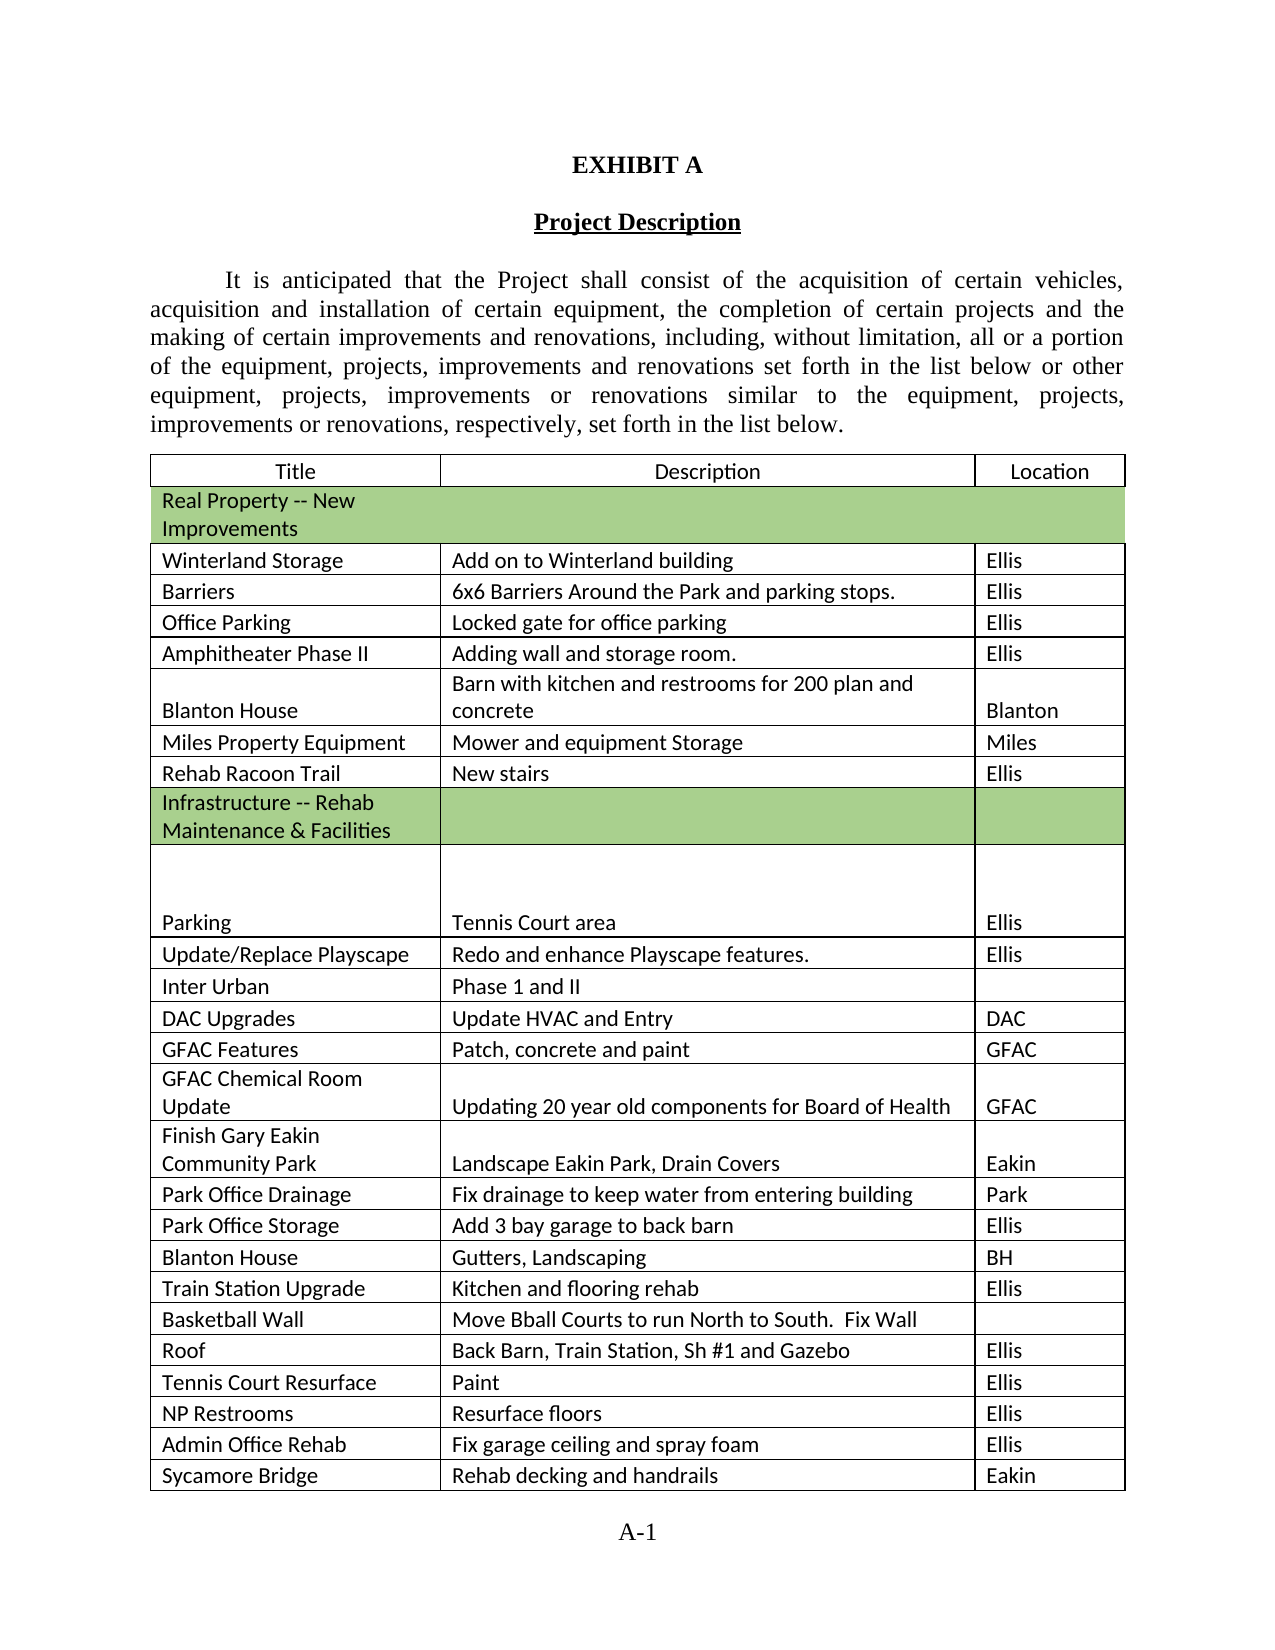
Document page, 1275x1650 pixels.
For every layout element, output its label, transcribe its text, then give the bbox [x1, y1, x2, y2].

table_cell Admin Office Rehab [151, 1428, 440, 1458]
table_cell Barn with kitchen and restrooms for 200 plan and concrete [441, 669, 974, 725]
table_cell BH [976, 1241, 1124, 1271]
table_cell Locked gate for office parking [441, 606, 974, 636]
table_cell Ellis [976, 757, 1124, 787]
table_cell [976, 1303, 1124, 1333]
table_cell Tennis Court Resurface [151, 1366, 440, 1396]
table_cell Sycamore Bridge [151, 1460, 440, 1490]
table_cell Fix drainage to keep water from entering building [441, 1178, 974, 1208]
table_header Description [441, 455, 974, 486]
table_cell Parking [151, 845, 440, 936]
table_cell Ellis [976, 544, 1124, 574]
table_cell Patch, concrete and paint [441, 1033, 974, 1063]
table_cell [441, 1460, 974, 1490]
table_header Location [976, 455, 1124, 486]
table_cell Paint [441, 1366, 974, 1396]
table_cell Ellis [976, 638, 1124, 668]
text EXHIBIT A [150, 150, 1125, 179]
table_cell Roof [151, 1335, 440, 1365]
table_cell Move Bball Courts to run North to South. Fix Wall [441, 1303, 974, 1333]
table_cell Kitchen and flooring rehab [441, 1272, 974, 1302]
table_cell Back Barn, Train Station, Sh #1 and Gazebo [441, 1335, 974, 1365]
text It is anticipated that the Project shall consist of the acquisition of certain vehicles, acquisition and installation of certain equipment, the completion of certain projects and the making of certain improvements and renovations, including, without limitation, all or a portion of the equipment, projects, improvements and renovations set forth in the list below or other equipment, projects, improvements or renovations similar to the equipment, projects, improvements or renovations, respectively, set forth in the list below. [150, 265, 1125, 437]
table_cell Real Property -- New Improvements [151, 487, 441, 543]
table_cell Blanton House [151, 1241, 440, 1271]
table_cell Gutters, Landscaping [441, 1241, 974, 1271]
table_cell Finish Gary Eakin Community Park [151, 1121, 440, 1177]
table_cell Mower and equipment Storage [441, 726, 974, 756]
table_cell [976, 788, 1124, 844]
table_cell Update HVAC and Entry [441, 1002, 974, 1032]
table_cell Train Station Upgrade [151, 1272, 440, 1302]
table_cell Update/Replace Playscape [151, 938, 440, 968]
table_cell Winterland Storage [151, 544, 440, 574]
table_cell Miles Property Equipment [151, 726, 440, 756]
table_cell Ellis [976, 1366, 1124, 1396]
table_cell Add on to Winterland building [441, 544, 974, 574]
table_cell GFAC Features [151, 1033, 440, 1063]
table_cell GFAC Chemical Room Update [151, 1064, 440, 1120]
table_cell Ellis [976, 1397, 1124, 1427]
table_cell Blanton House [151, 669, 440, 725]
table_cell Miles [976, 726, 1124, 756]
table_cell Park Office Drainage [151, 1178, 440, 1208]
table_cell NP Restrooms [151, 1397, 440, 1427]
text Project Description [150, 207, 1125, 236]
table_cell Landscape Eakin Park, Drain Covers [441, 1121, 974, 1177]
table_cell Ellis [976, 575, 1124, 605]
table_cell Ellis [976, 1335, 1124, 1365]
table_cell Ellis [976, 938, 1124, 968]
table_cell 6x6 Barriers Around the Park and parking stops. [441, 575, 974, 605]
table_cell Park Office Storage [151, 1210, 440, 1240]
table_cell [976, 969, 1124, 1001]
table_cell [441, 487, 975, 543]
table_cell New stairs [441, 757, 974, 787]
table_cell Infrastructure -- Rehab Maintenance & Facilities [151, 788, 440, 844]
table_cell Add 3 bay garage to back barn [441, 1210, 974, 1240]
table_header Title [151, 455, 440, 486]
table_cell Blanton [976, 669, 1124, 725]
table_cell Park [976, 1178, 1124, 1208]
table_cell Ellis [976, 1210, 1124, 1240]
table_cell Updating 20 year old components for Board of Health [441, 1064, 974, 1120]
table_cell GFAC [976, 1033, 1124, 1063]
table_cell Ellis [976, 606, 1124, 636]
table_cell Inter Urban [151, 969, 440, 1001]
table_cell Amphitheater Phase II [151, 638, 440, 668]
table_cell Rehab Racoon Trail [151, 757, 440, 787]
table_cell Barriers [151, 575, 440, 605]
table_cell [975, 487, 1125, 543]
table_cell Eakin [976, 1121, 1124, 1177]
table_cell [441, 788, 974, 844]
table_cell Basketball Wall [151, 1303, 440, 1333]
table_cell Fix garage ceiling and spray foam [441, 1428, 974, 1458]
table_cell Office Parking [151, 606, 440, 636]
table_cell Tennis Court area [441, 845, 974, 936]
table_cell Resurface floors [441, 1397, 974, 1427]
table_cell Adding wall and storage room. [441, 638, 974, 668]
table_cell Ellis [976, 845, 1124, 936]
table_cell Phase 1 and II [441, 969, 974, 1001]
table_cell Ellis [976, 1272, 1124, 1302]
table_cell Eakin [976, 1460, 1124, 1490]
table_cell DAC [976, 1002, 1124, 1032]
table_cell Redo and enhance Playscape features. [441, 938, 974, 968]
table_cell Ellis [976, 1428, 1124, 1458]
table_cell DAC Upgrades [151, 1002, 440, 1032]
table_cell GFAC [976, 1064, 1124, 1120]
